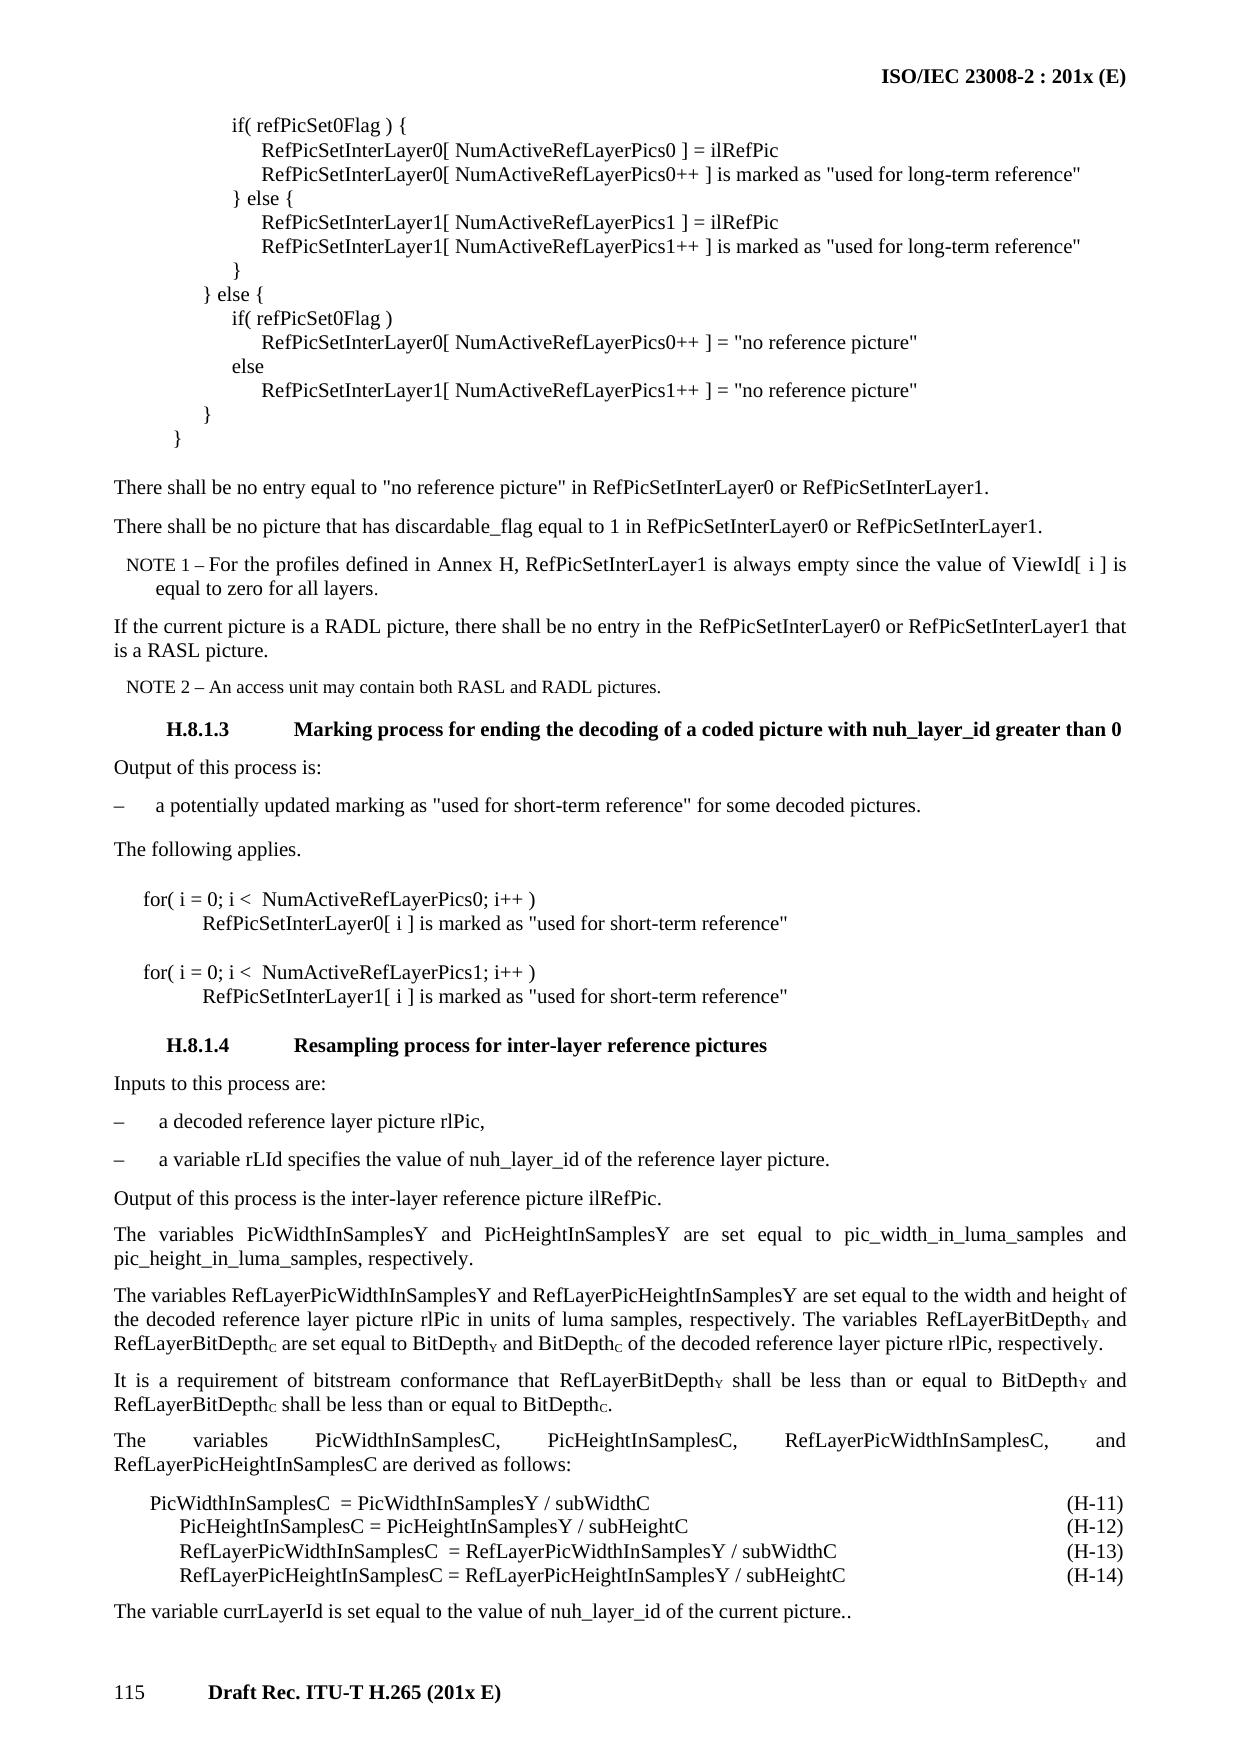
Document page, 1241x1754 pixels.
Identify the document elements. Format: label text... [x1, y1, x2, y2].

text NOTE 1 – For the profiles defined in Annex H, RefPicSetInterLayer1 is always empty since the value of ViewId[ i ] is equal to zero for all layers. [126, 552, 1127, 600]
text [143, 113, 1127, 450]
text Output of this process is: [113, 755, 1127, 779]
text – a variable rLId specifies the value of nuh_layer_id of the reference layer picture. [113, 1147, 1127, 1171]
text NOTE 2 – An access unit may contain both RASL and RADL pictures. [126, 676, 1127, 698]
text – a potentially updated marking as "used for short-term reference" for some decoded pictures. [113, 793, 1127, 817]
text Marking process for ending the decoding of a coded picture with nuh_layer_id greater than 0 [166, 717, 1127, 741]
text The variables RefLayerPicWidthInSamplesY and RefLayerPicHeightInSamplesY are set equal to the width and height of the decoded reference layer picture rlPic in units of luma samples, respectively. The variables RefLayerBitDepthY and RefLayerBitDepthC are set equal to BitDepthY and BitDepthC of the decoded reference layer picture rlPic, respectively. [113, 1283, 1127, 1355]
text The variables PicWidthInSamplesC, PicHeightInSamplesC, RefLayerPicWidthInSamplesC, and RefLayerPicHeightInSamplesC are derived as follows: [113, 1428, 1127, 1476]
text PicWidthInSamplesC = PicWidthInSamplesY / subWidthC (H-11) PicHeightInSamplesC = PicHeightInSamplesY / subHeightC (H-12) RefLayerPicWidthInSamplesC = RefLayerPicWidthInSamplesY / subWidthC (H-13) RefLayerPicHeightInSamplesC = RefLayerPicHeightInSamplesY / subHeightC (H-14) [149, 1490, 1127, 1587]
text The variables PicWidthInSamplesY and PicHeightInSamplesY are set equal to pic_width_in_luma_samples and pic_height_in_luma_samples, respectively. [113, 1222, 1127, 1270]
text It is a requirement of bitstream conformance that RefLayerBitDepthY shall be less than or equal to BitDepthY and RefLayerBitDepthC shall be less than or equal to BitDepthC. [113, 1367, 1127, 1416]
text Resampling process for inter-layer reference pictures [166, 1033, 1127, 1057]
text – a decoded reference layer picture rlPic, [113, 1109, 1127, 1133]
text Output of this process is the inter-layer reference picture ilRefPic. [113, 1186, 1127, 1210]
text The variable currLayerId is set equal to the value of nuh_layer_id of the current picture.. [113, 1599, 1127, 1623]
text There shall be no picture that has discardable_flag equal to 1 in RefPicSetInterLayer0 or RefPicSetInterLayer1. [113, 513, 1127, 538]
text There shall be no entry equal to "no reference picture" in RefPicSetInterLayer0 or RefPicSetInterLayer1. [113, 475, 1127, 499]
text The following applies. [113, 837, 1127, 861]
text for( i = 0; i < NumActiveRefLayerPics0; i++ ) RefPicSetInterLayer0[ i ] is marked as "used for short-term reference" [143, 886, 1127, 934]
text for( i = 0; i < NumActiveRefLayerPics1; i++ ) RefPicSetInterLayer1[ i ] is marked as "used for short-term reference" [143, 959, 1127, 1008]
text If the current picture is a RADL picture, there shall be no entry in the RefPicSetInterLayer0 or RefPicSetInterLayer1 that is a RASL picture. [113, 614, 1127, 662]
text Inputs to this process are: [113, 1071, 1127, 1095]
